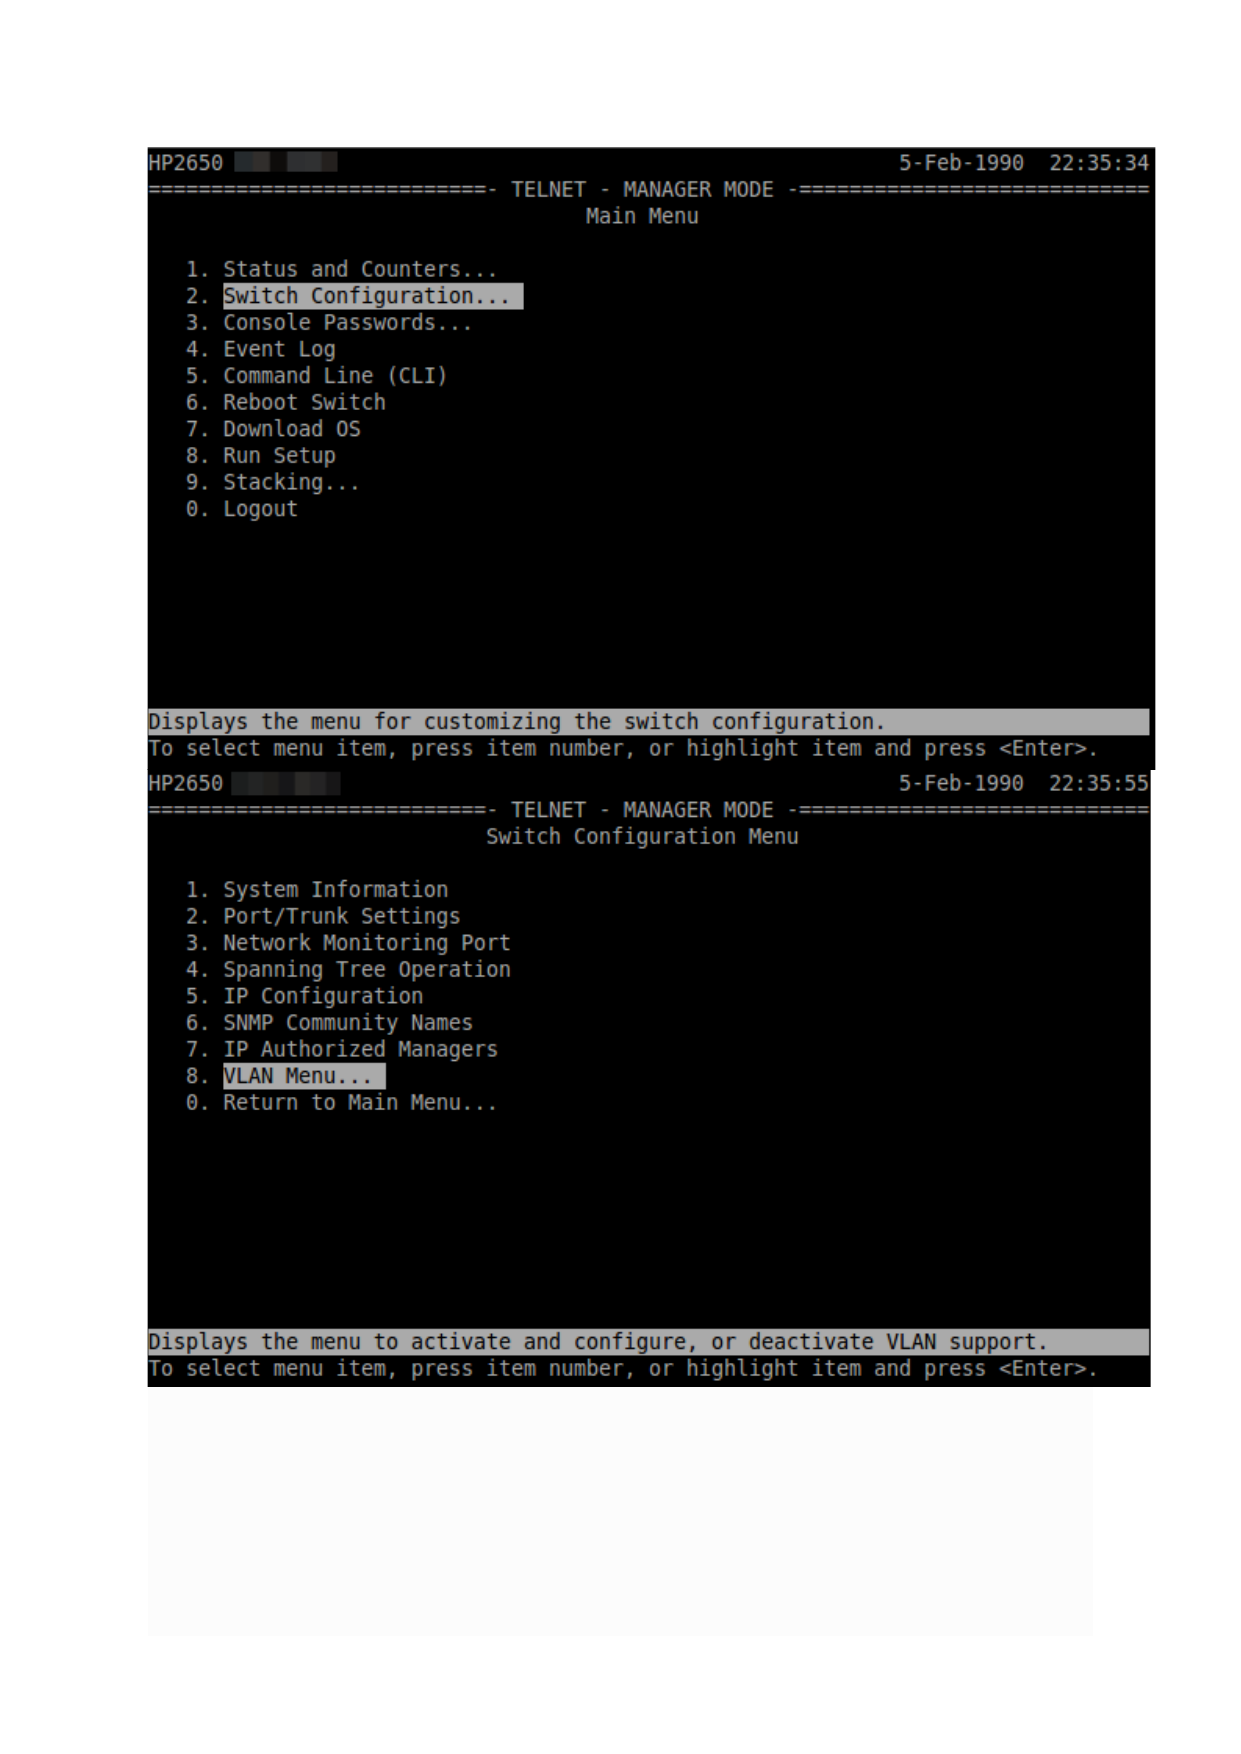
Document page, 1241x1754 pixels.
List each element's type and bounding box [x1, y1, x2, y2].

picture [147, 147, 1156, 1387]
